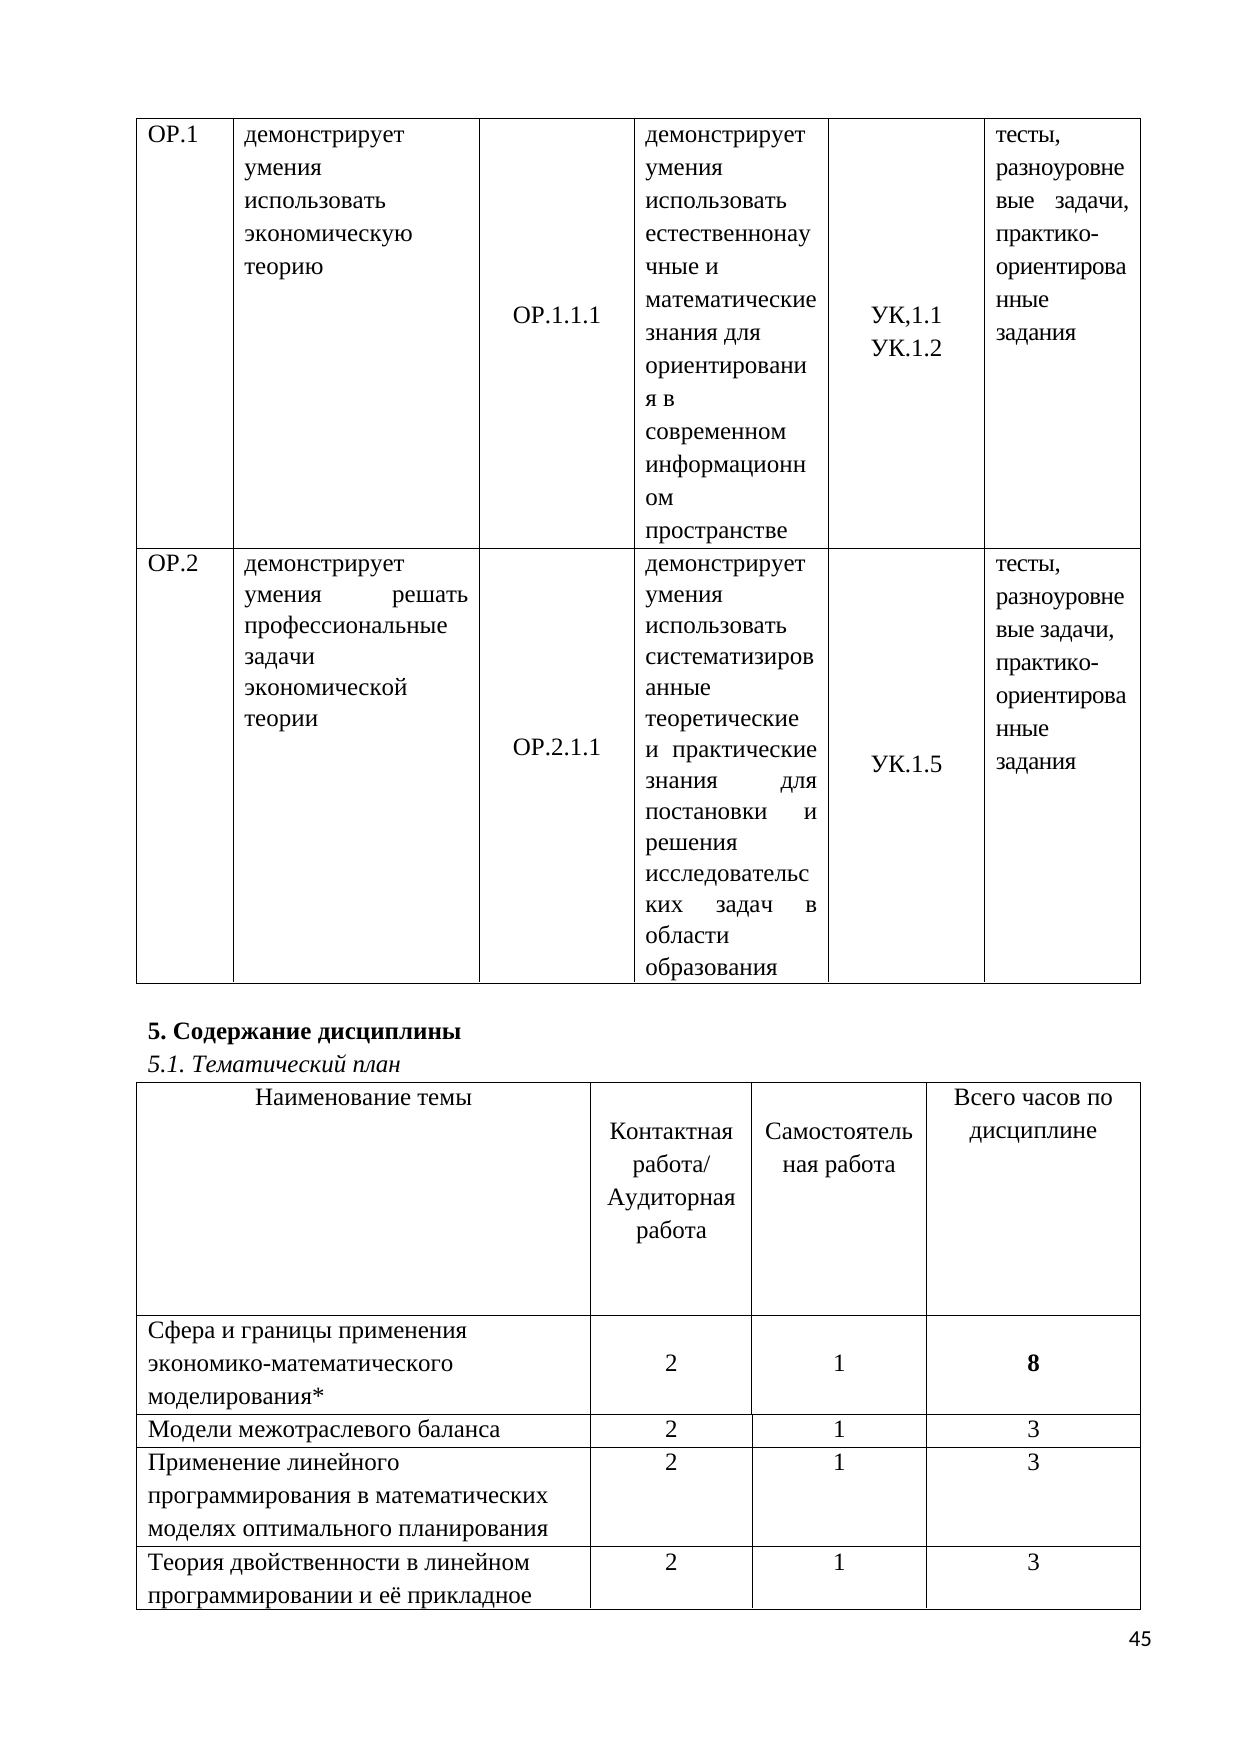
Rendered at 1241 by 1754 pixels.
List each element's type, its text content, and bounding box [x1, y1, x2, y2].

text 5.1. Тематический план [148, 1049, 1152, 1078]
table_header ОР.1.1.1 [480, 119, 634, 547]
table_cell Контактная работа/ Аудиторная работа [591, 1116, 751, 1281]
table_cell демонстрирует умения решать профессиональные задачи экономической теории [234, 549, 479, 982]
table_cell 8 [927, 1316, 1140, 1414]
table_header ОР.1 [137, 119, 233, 547]
table_cell 3 [927, 1415, 1140, 1447]
text 5. Содержание дисциплины [148, 1016, 1152, 1045]
table_cell 3 [927, 1448, 1140, 1546]
table_cell Сфера и границы применения экономико-математического моделирования* [137, 1316, 590, 1414]
table_cell 2 [591, 1448, 752, 1546]
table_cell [137, 1547, 590, 1608]
table_cell 2 [591, 1415, 752, 1447]
table_cell ОР.2 [137, 549, 233, 982]
table_cell 1 [753, 1415, 926, 1447]
table_cell 2 [591, 1316, 751, 1414]
table_header тесты, разноуровневые задачи, практико-ориентированные задания [985, 119, 1140, 547]
table_header [752, 1083, 926, 1116]
table_header УК,1.1 УК.1.2 [829, 119, 984, 547]
table_header демонстрирует умения использовать естественнонаучные и математические знания для ориентирования в современном информационном пространстве [635, 119, 828, 547]
table_cell 1 [752, 1316, 926, 1414]
table_cell 3 [927, 1547, 1140, 1608]
table_cell УК.1.5 [829, 549, 984, 982]
table_cell Самостоятельная работа [752, 1116, 926, 1315]
table_cell 2 [591, 1547, 752, 1608]
table_cell [591, 1281, 751, 1315]
table_cell тесты, разноуровневые задачи, практико-ориентированные задания [985, 549, 1140, 982]
table_header [591, 1083, 751, 1116]
table_cell демонстрирует умения использовать систематизированные теоретические и практические знания для постановки и решения исследовательских задач в области образования [635, 549, 828, 982]
table_cell 1 [753, 1547, 926, 1608]
table_cell ОР.2.1.1 [480, 549, 634, 982]
table_cell Модели межотраслевого баланса [137, 1415, 590, 1447]
table_header демонстрирует умения использовать экономическую теорию [234, 119, 479, 547]
table_header Наименование темы [137, 1083, 590, 1315]
table_cell 1 [753, 1448, 926, 1546]
table_header Всего часов по дисциплине [927, 1083, 1140, 1315]
table_cell Применение линейного программирования в математических моделях оптимального планирования [137, 1448, 590, 1546]
